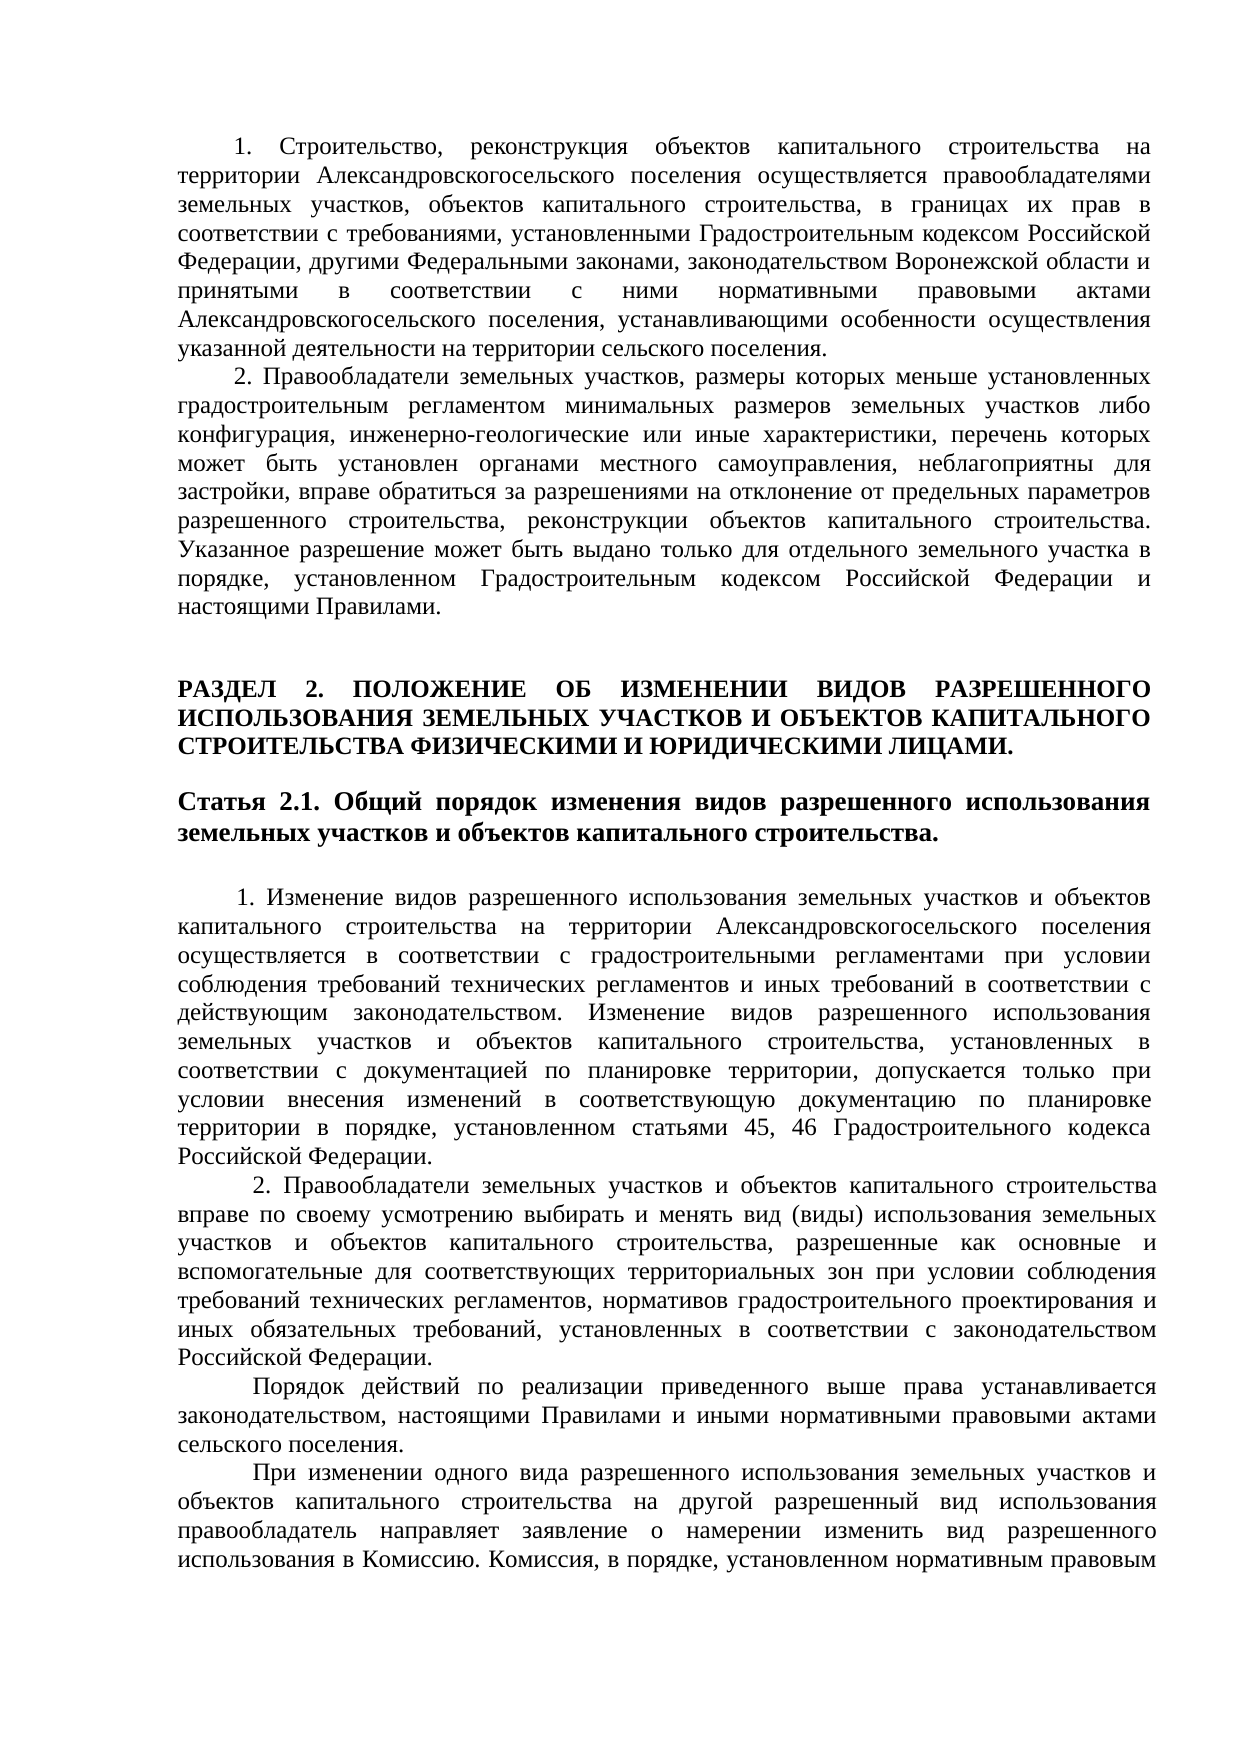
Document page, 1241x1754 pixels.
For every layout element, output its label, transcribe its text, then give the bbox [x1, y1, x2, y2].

list Статья 2.1. Общий порядок изменения видов разрешенного использования земельных участков и объектов капитального строительства. [177, 785, 1152, 847]
text 2. Правообладатели земельных участков и объектов капитального строительства вправе по своему усмотрению выбирать и менять вид (виды) использования земельных участков и объектов капитального строительства, разрешенные как основные и вспомогательные для соответствующих территориальных зон при условии соблюдения требований технических регламентов, нормативов градостроительного проектирования и иных обязательных требований, установленных в соответствии с законодательством Российской Федерации. [177, 1170, 1157, 1371]
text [177, 1457, 1157, 1572]
text 1. Строительство, реконструкция объектов капитального строительства на территории Александровскогосельского поселения осуществляется правообладателями земельных участков, объектов капитального строительства, в границах их прав в соответствии с требованиями, установленными Градостроительным кодексом Российской Федерации, другими Федеральными законами, законодательством Воронежской области и принятыми в соответствии с ними нормативными правовыми актами Александровскогосельского поселения, устанавливающими особенности осуществления указанной деятельности на территории сельского поселения. [177, 131, 1152, 361]
text 2. Правообладатели земельных участков, размеры которых меньше установленных градостроительным регламентом минимальных размеров земельных участков либо конфигурация, инженерно-геологические или иные характеристики, перечень которых может быть установлен органами местного самоуправления, неблагоприятны для застройки, вправе обратиться за разрешениями на отклонение от предельных параметров разрешенного строительства, реконструкции объектов капитального строительства. Указанное разрешение может быть выдано только для отдельного земельного участка в порядке, установленном Градостроительным кодексом Российской Федерации и настоящими Правилами. [177, 361, 1152, 620]
text 1. Изменение видов разрешенного использования земельных участков и объектов капитального строительства на территории Александровскогосельского поселения осуществляется в соответствии с градостроительными регламентами при условии соблюдения требований технических регламентов и иных требований в соответствии с действующим законодательством. Изменение видов разрешенного использования земельных участков и объектов капитального строительства, установленных в соответствии с документацией по планировке территории, допускается только при условии внесения изменений в соответствующую документацию по планировке территории в порядке, установленном статьями 45, 46 Градостроительного кодекса Российской Федерации. [177, 882, 1152, 1170]
list Раздел 2. Положение об изменении видов разрешенного использования земельных участков и объектов капитального строительства физическими и юридическими лицами. [177, 674, 1152, 760]
text Порядок действий по реализации приведенного выше права устанавливается законодательством, настоящими Правилами и иными нормативными правовыми актами сельского поселения. [177, 1371, 1157, 1457]
